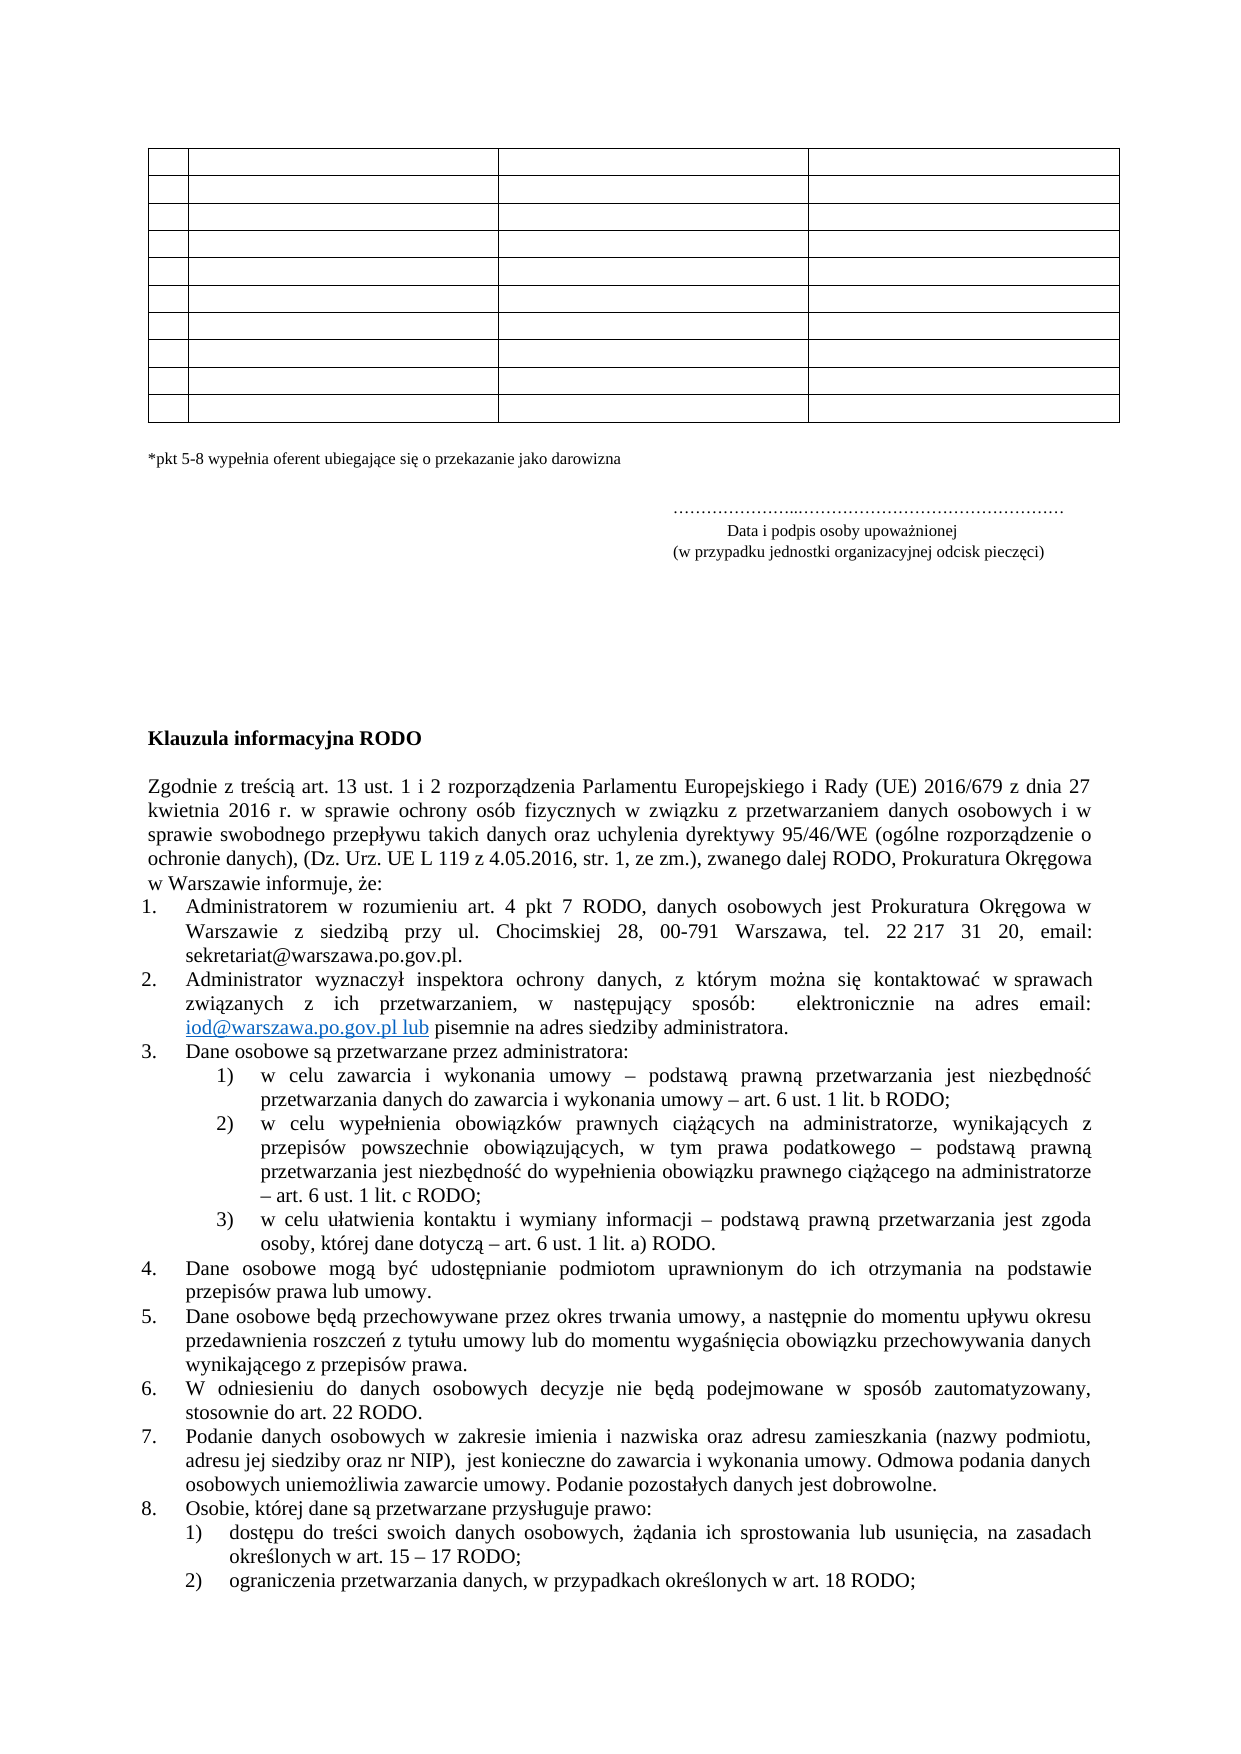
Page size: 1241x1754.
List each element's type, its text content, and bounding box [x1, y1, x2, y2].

table_cell [809, 313, 1119, 339]
table_cell [499, 176, 808, 202]
table_cell [189, 368, 498, 394]
table_cell [189, 176, 498, 202]
table_cell [809, 395, 1119, 422]
table_cell [809, 286, 1119, 312]
table_cell [189, 258, 498, 284]
text Zgodnie z treścią art. 13 ust. 1 i 2 rozporządzenia Parlamentu Europejskiego i Rady (UE) 2016/679 z dnia 27 kwietnia 2016 r. w sprawie ochrony osób fizycznych w związku z przetwarzaniem danych osobowych i w sprawie swobodnego przepływu takich danych oraz uchylenia dyrektywy 95/46/WE (ogólne rozporządzenie o ochronie danych), (Dz. Urz. UE L 119 z 4.05.2016, str. 1, ze zm.), zwanego dalej RODO, Prokuratura Okręgowa w Warszawie informuje, że: [148, 774, 1093, 894]
table_cell [499, 340, 808, 367]
list W odniesieniu do danych osobowych decyzje nie będą podejmowane w sposób zautomatyzowany, stosownie do art. 22 RODO. [141, 1376, 1093, 1424]
table_cell [809, 204, 1119, 230]
table_cell [149, 313, 188, 339]
text (w przypadku jednostki organizacyjnej odcisk pieczęci) [673, 542, 1093, 561]
list w celu ułatwienia kontaktu i wymiany informacji – podstawą prawną przetwarzania jest zgoda osoby, której dane dotyczą – art. 6 ust. 1 lit. a) RODO. [216, 1207, 1093, 1255]
list Dane osobowe mogą być udostępnianie podmiotom uprawnionym do ich otrzymania na podstawie przepisów prawa lub umowy. [141, 1255, 1093, 1303]
text Data i podpis osoby upoważnionej [673, 520, 1093, 539]
text …………………..………………………………………… [673, 498, 1093, 517]
list Administrator wyznaczył inspektora ochrony danych, z którym można się kontaktować w sprawach związanych z ich przetwarzaniem, w następujący sposób: elektronicznie na adres email: iod@warszawa.po.gov.pl lub pisemnie na adres siedziby administratora. [141, 967, 1093, 1039]
table_cell [149, 149, 188, 175]
table_cell [499, 313, 808, 339]
table_cell [499, 368, 808, 394]
list Dane osobowe są przetwarzane przez administratora: [141, 1039, 1093, 1063]
table_cell [189, 340, 498, 367]
table_cell [499, 286, 808, 312]
list ograniczenia przetwarzania danych, w przypadkach określonych w art. 18 RODO; [185, 1568, 1093, 1592]
table_cell [189, 231, 498, 257]
table_cell [809, 368, 1119, 394]
table_cell [149, 395, 188, 422]
text *pkt 5-8 wypełnia oferent ubiegające się o przekazanie jako darowizna [148, 449, 1093, 468]
table_cell [189, 286, 498, 312]
list Dane osobowe będą przechowywane przez okres trwania umowy, a następnie do momentu upływu okresu przedawnienia roszczeń z tytułu umowy lub do momentu wygaśnięcia obowiązku przechowywania danych wynikającego z przepisów prawa. [141, 1303, 1093, 1376]
list w celu zawarcia i wykonania umowy – podstawą prawną przetwarzania jest niezbędność przetwarzania danych do zawarcia i wykonania umowy – art. 6 ust. 1 lit. b RODO; [216, 1063, 1093, 1111]
table_cell [189, 395, 498, 422]
table_cell [149, 231, 188, 257]
table_cell [189, 204, 498, 230]
table_cell [499, 149, 808, 175]
table_cell [149, 258, 188, 284]
table_cell [499, 204, 808, 230]
list w celu wypełnienia obowiązków prawnych ciążących na administratorze, wynikających z przepisów powszechnie obowiązujących, w tym prawa podatkowego – podstawą prawną przetwarzania jest niezbędność do wypełnienia obowiązku prawnego ciążącego na administratorze – art. 6 ust. 1 lit. c RODO; [216, 1111, 1093, 1207]
table_cell [149, 368, 188, 394]
list Podanie danych osobowych w zakresie imienia i nazwiska oraz adresu zamieszkania (nazwy podmiotu, adresu jej siedziby oraz nr NIP), jest konieczne do zawarcia i wykonania umowy. Odmowa podania danych osobowych uniemożliwia zawarcie umowy. Podanie pozostałych danych jest dobrowolne. [141, 1424, 1093, 1496]
table_cell [499, 231, 808, 257]
table_cell [809, 149, 1119, 175]
list Osobie, której dane są przetwarzane przysługuje prawo: [141, 1496, 1093, 1520]
list dostępu do treści swoich danych osobowych, żądania ich sprostowania lub usunięcia, na zasadach określonych w art. 15 – 17 RODO; [185, 1520, 1093, 1568]
table_cell [149, 176, 188, 202]
text Klauzula informacyjna RODO [148, 726, 1093, 750]
table_cell [149, 204, 188, 230]
table_cell [809, 231, 1119, 257]
table_cell [189, 313, 498, 339]
table_cell [189, 149, 498, 175]
table_cell [809, 176, 1119, 202]
table_cell [499, 395, 808, 422]
table_cell [809, 258, 1119, 284]
table_cell [149, 340, 188, 367]
table_cell [809, 340, 1119, 367]
list Administratorem w rozumieniu art. 4 pkt 7 RODO, danych osobowych jest Prokuratura Okręgowa w Warszawie z siedzibą przy ul. Chocimskiej 28, 00-791 Warszawa, tel. 22 217 31 20, email: sekretariat@warszawa.po.gov.pl. [141, 894, 1093, 967]
table_cell [499, 258, 808, 284]
table_cell [149, 286, 188, 312]
